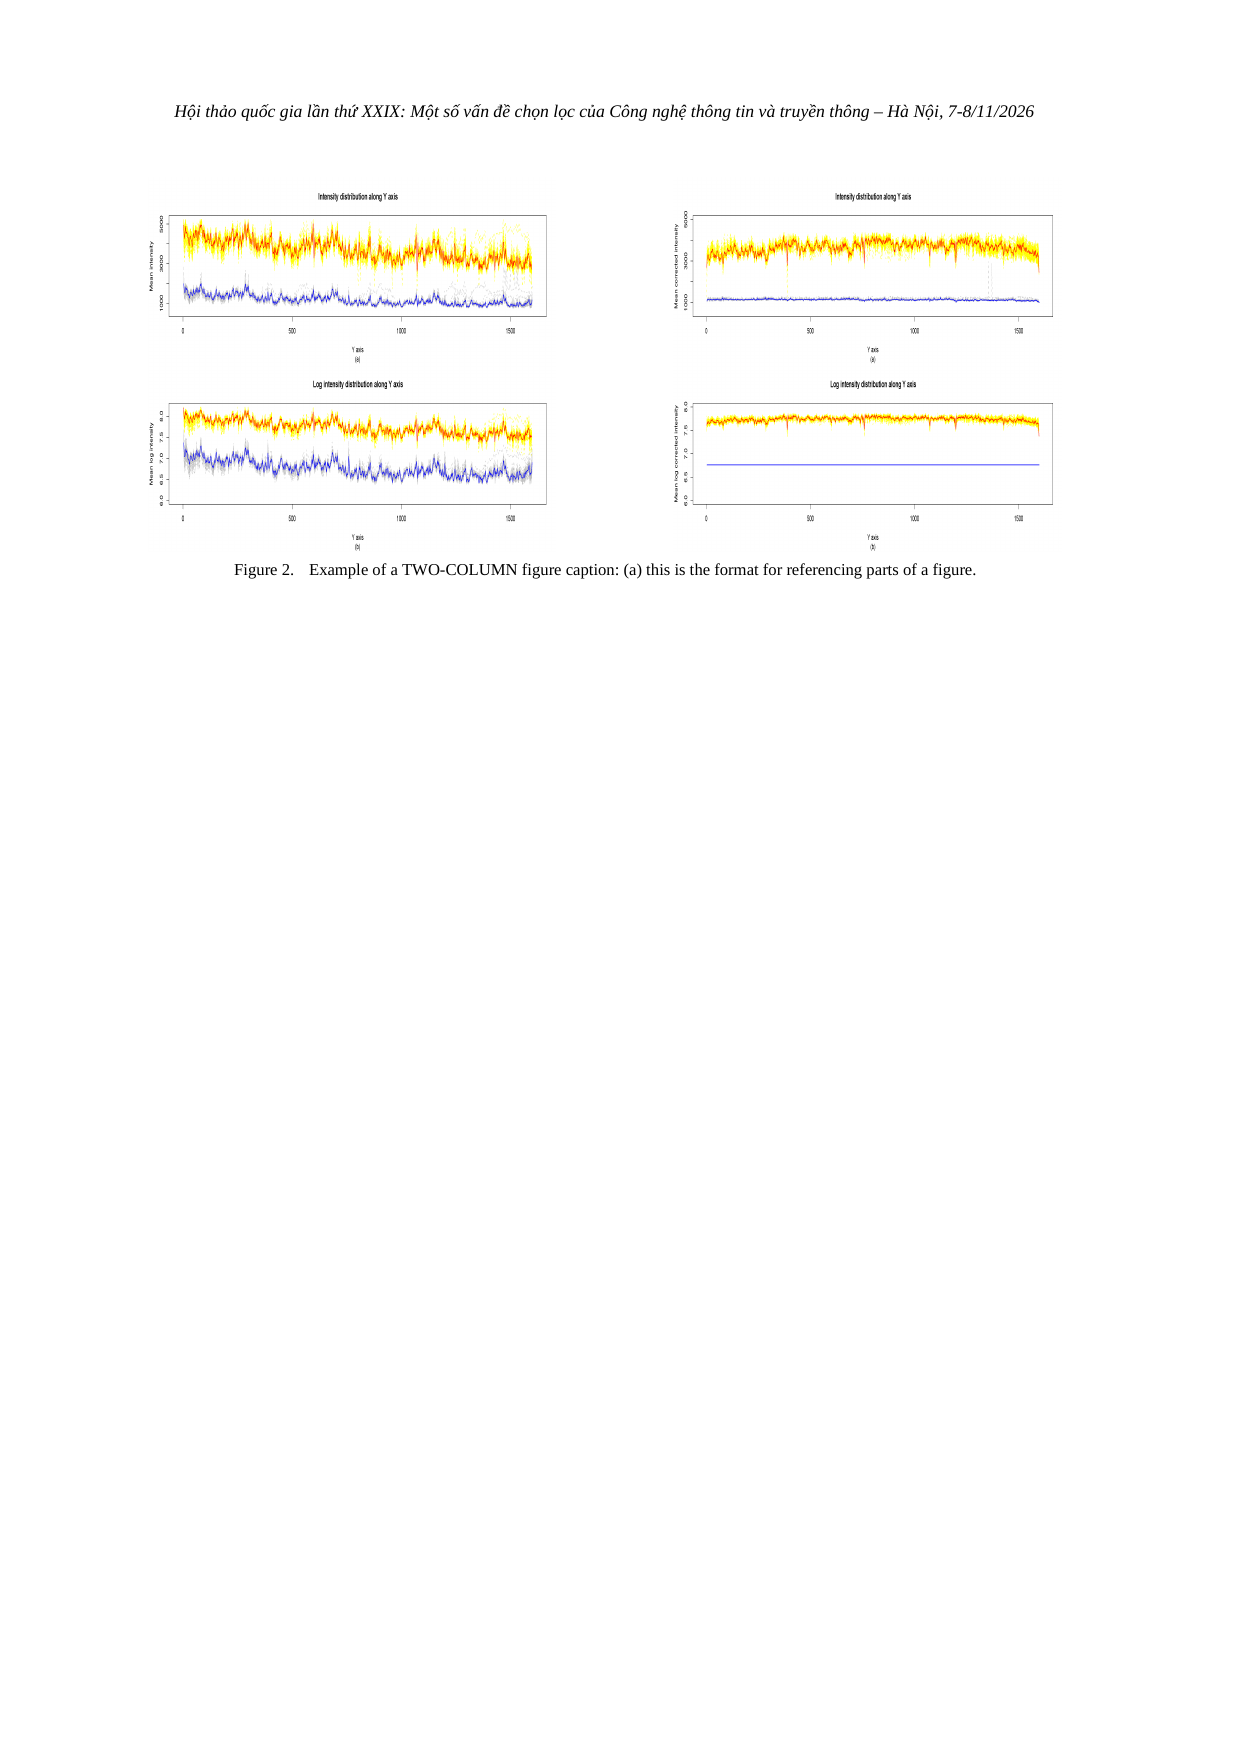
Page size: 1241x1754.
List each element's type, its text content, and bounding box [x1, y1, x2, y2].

picture [148, 177, 557, 552]
picture [673, 177, 1063, 552]
text Example of a TWO-COLUMN figure caption: (a) this is the format for referencing parts of a figure. [148, 560, 1063, 579]
